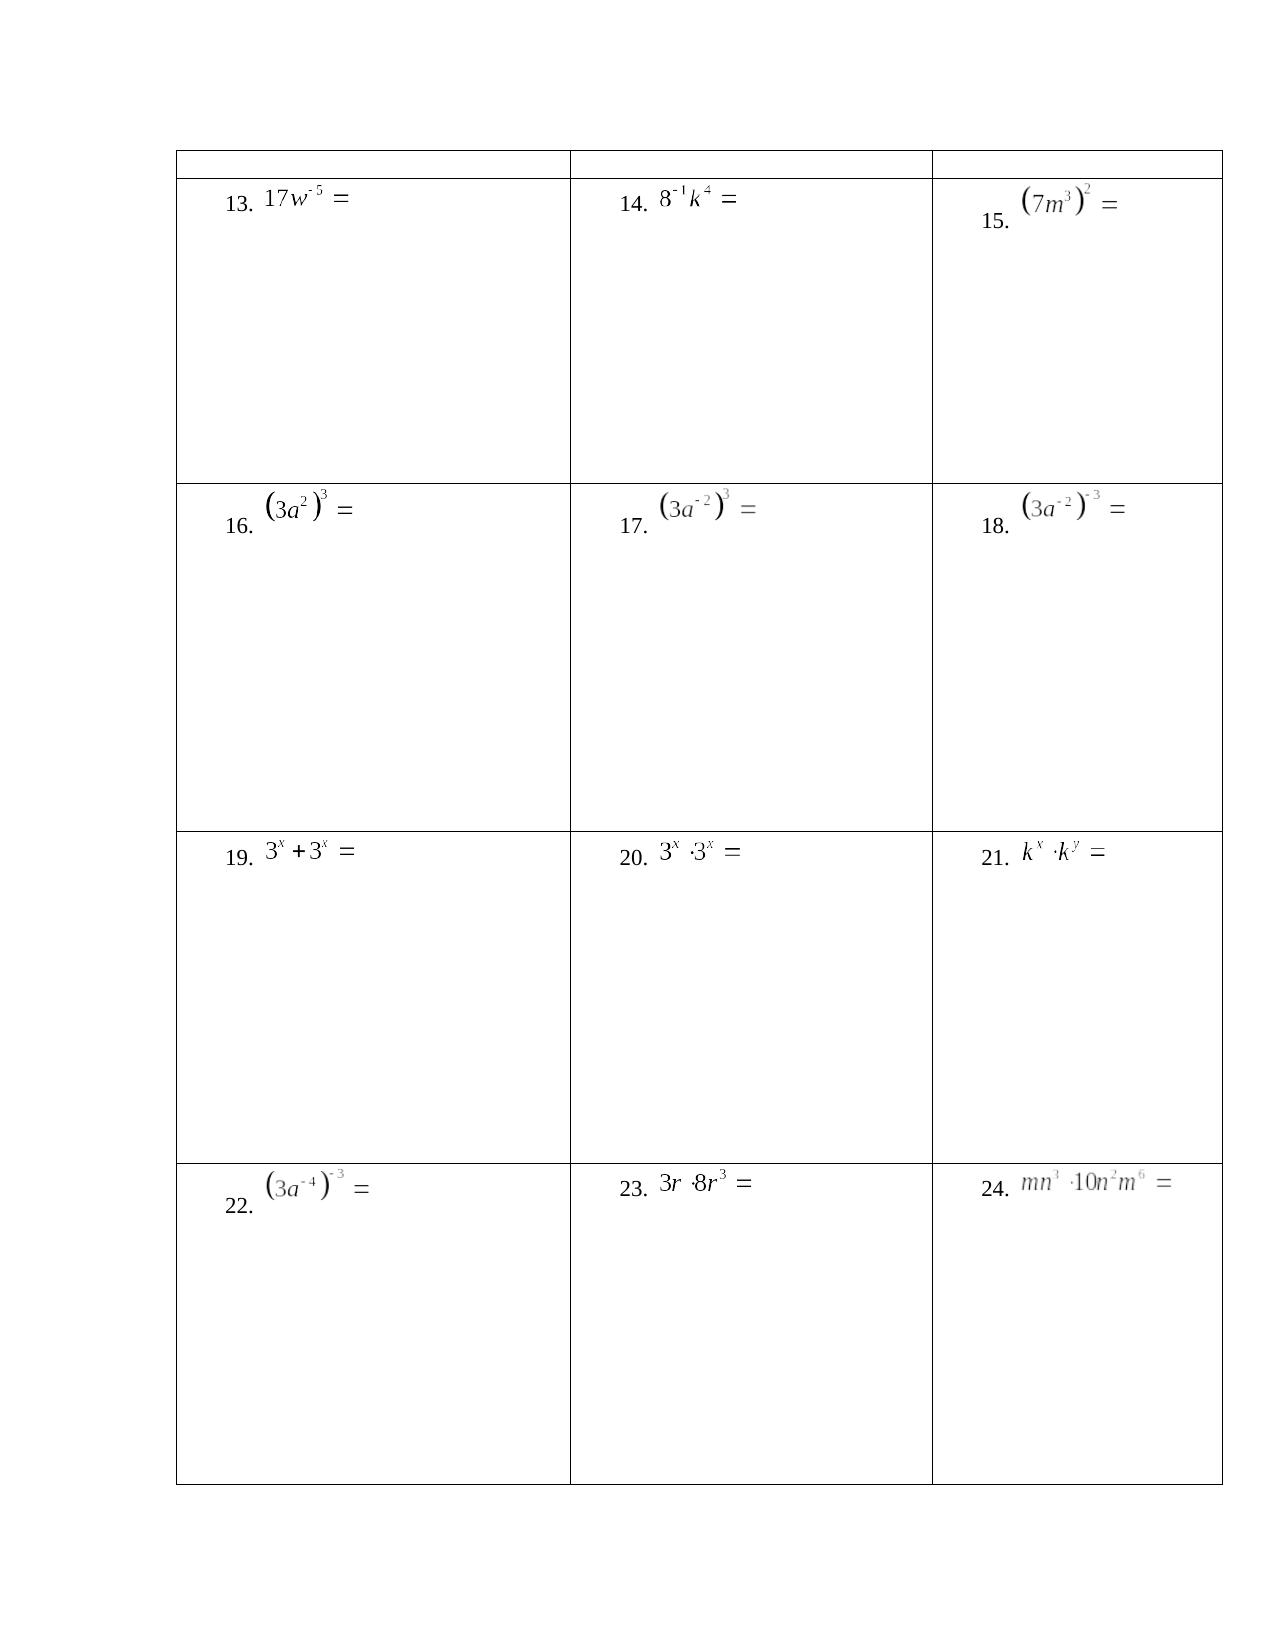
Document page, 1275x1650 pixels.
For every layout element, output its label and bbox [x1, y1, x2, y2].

table_cell [933, 484, 1222, 831]
table_cell [933, 151, 1222, 177]
table_cell [177, 832, 570, 1162]
table_cell [177, 484, 570, 831]
table_cell [933, 1164, 1222, 1484]
table_cell [571, 1164, 932, 1484]
table_cell [571, 484, 932, 831]
table_cell [177, 179, 570, 483]
table_cell [571, 179, 932, 483]
table_cell [571, 832, 932, 1162]
table_cell [933, 832, 1222, 1162]
table_cell [177, 1164, 570, 1484]
table_cell [571, 151, 932, 177]
table_cell [177, 151, 570, 177]
table_cell [933, 179, 1222, 483]
